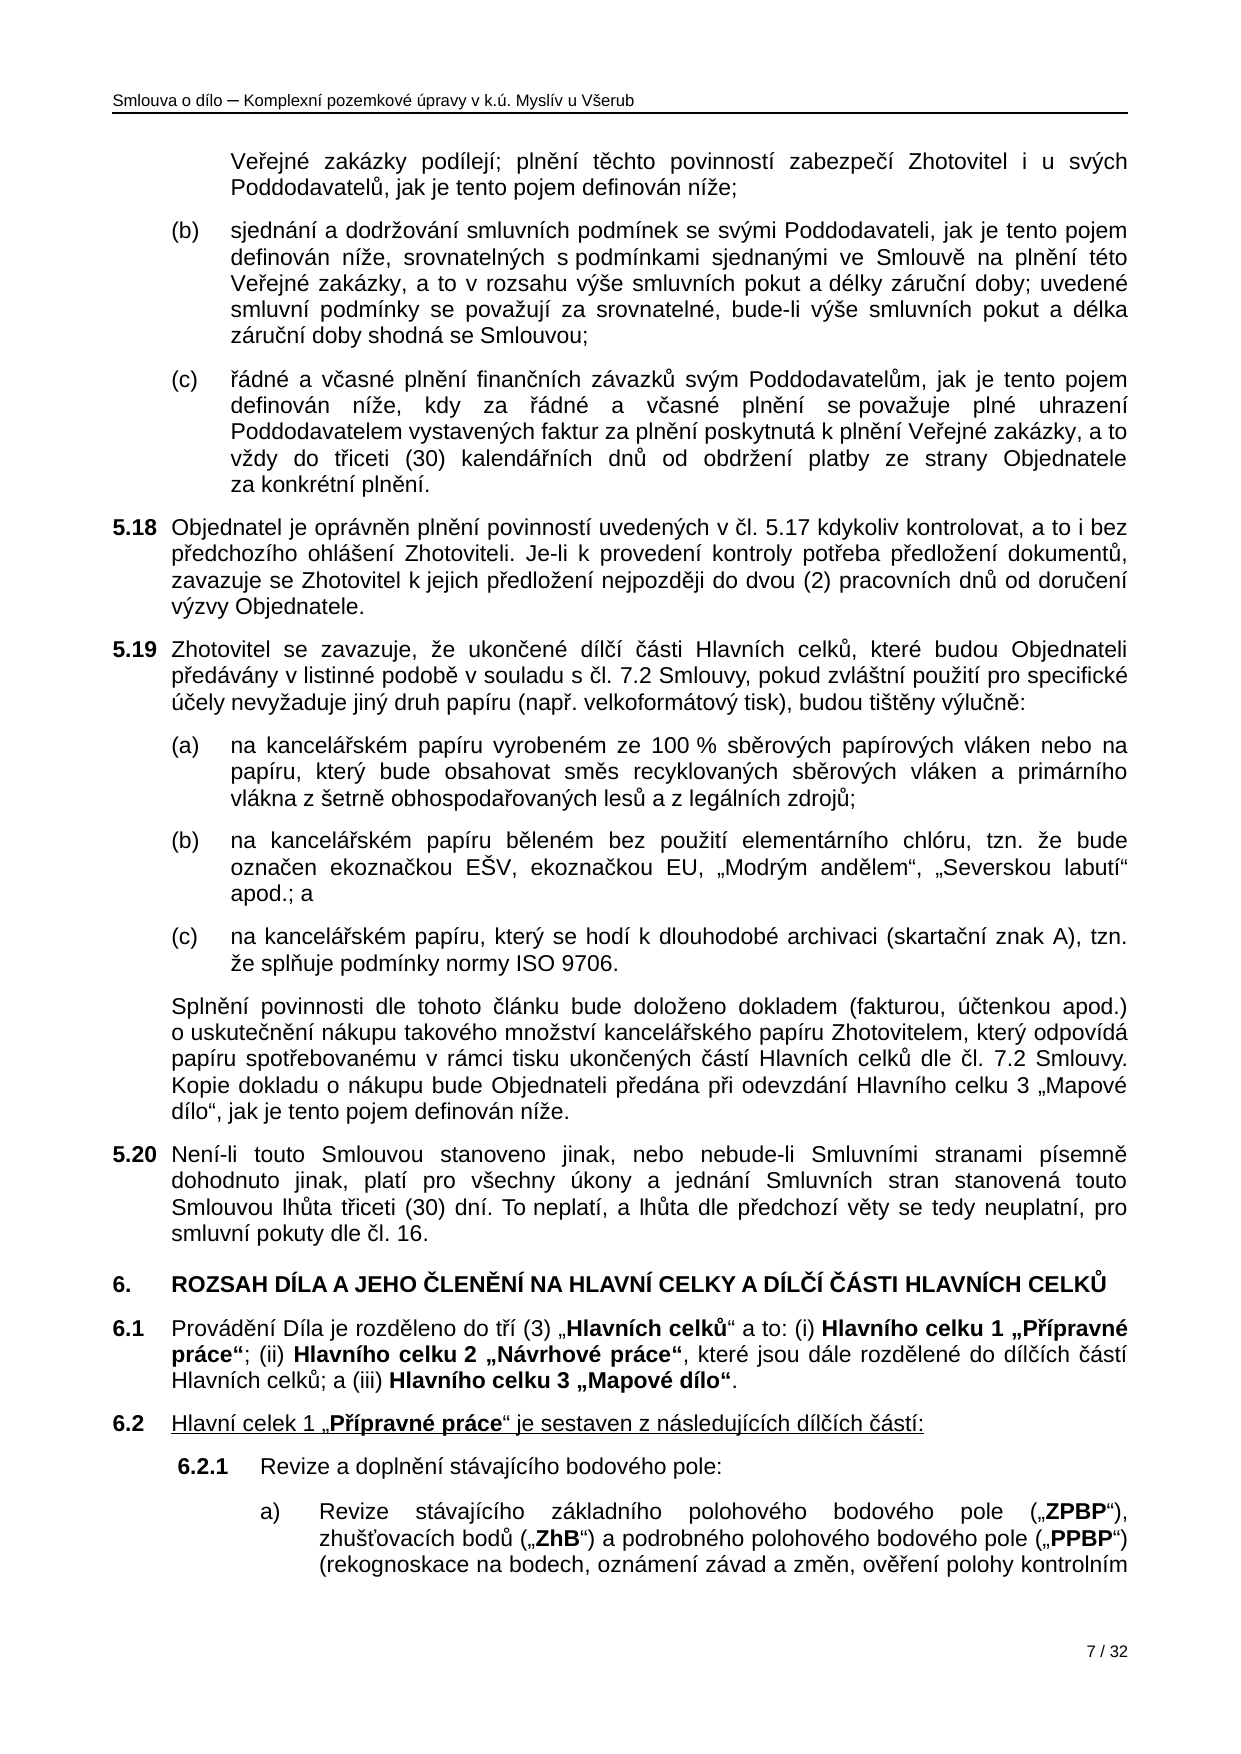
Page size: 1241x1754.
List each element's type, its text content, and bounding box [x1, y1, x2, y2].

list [260, 1498, 1128, 1577]
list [171, 148, 1128, 200]
list řádné a včasné plnění finančních závazků svým Poddodavatelům, jak je tento pojem definován níže, kdy za řádné a včasné plnění se považuje plné uhrazení Poddodavatelem vystavených faktur za plnění poskytnutá k plnění Veřejné zakázky, a to vždy do třiceti (30) kalendářních dnů od obdržení platby ze strany Objednatele za konkrétní plnění. [171, 366, 1128, 497]
list na kancelářském papíru vyrobeném ze 100 % sběrových papírových vláken nebo na papíru, který bude obsahovat směs recyklovaných sběrových vláken a primárního vlákna z šetrně obhospodařovaných lesů a z legálních zdrojů; [171, 732, 1128, 811]
list na kancelářském papíru běleném bez použití elementárního chlóru, tzn. že bude označen ekoznačkou EŠV, ekoznačkou EU, „Modrým andělem“, „Severskou labutí“ apod.; a [171, 827, 1128, 907]
list Splnění povinnosti dle tohoto článku bude doloženo dokladem (fakturou, účtenkou apod.) o uskutečnění nákupu takového množství kancelářského papíru Zhotovitelem, který odpovídá papíru spotřebovanému v rámci tisku ukončených částí Hlavních celků dle čl. 7.2 Smlouvy. Kopie dokladu o nákupu bude Objednateli předána při odevzdání Hlavního celku 3 „Mapové dílo“, jak je tento pojem definován níže. [171, 993, 1128, 1124]
text Rozsah díla a jeho členění na hlavní celky a dílčí části Hlavních celků [112, 1271, 1128, 1298]
list na kancelářském papíru, který se hodí k dlouhodobé archivaci (skartační znak A), tzn. že splňuje podmínky normy ISO 9706. [171, 923, 1128, 976]
text Provádění Díla je rozděleno do tří (3) „Hlavních celků“ a to: (i) Hlavního celku 1 „Přípravné práce“; (ii) Hlavního celku 2 „Návrhové práce“, které jsou dále rozdělené do dílčích částí Hlavních celků; a (iii) Hlavního celku 3 „Mapové dílo“. [112, 1314, 1128, 1393]
text Zhotovitel se zavazuje, že ukončené dílčí části Hlavních celků, které budou Objednateli předávány v listinné podobě v souladu s čl. 7.2 Smlouvy, pokud zvláštní použití pro specifické účely nevyžaduje jiný druh papíru (např. velkoformátový tisk), budou tištěny výlučně: [112, 636, 1128, 715]
list sjednání a dodržování smluvních podmínek se svými Poddodavateli, jak je tento pojem definován níže, srovnatelných s podmínkami sjednanými ve Smlouvě na plnění této Veřejné zakázky, a to v rozsahu výše smluvních pokut a délky záruční doby; uvedené smluvní podmínky se považují za srovnatelné, bude-li výše smluvních pokut a délka záruční doby shodná se Smlouvou; [171, 217, 1128, 349]
text Objednatel je oprávněn plnění povinností uvedených v čl. 5.17 kdykoliv kontrolovat, a to i bez předchozího ohlášení Zhotoviteli. Je-li k provedení kontroly potřeba předložení dokumentů, zavazuje se Zhotovitel k jejich předložení nejpozději do dvou (2) pracovních dnů od doručení výzvy Objednatele. [112, 514, 1128, 619]
text Není-li touto Smlouvou stanoveno jinak, nebo nebude-li Smluvními stranami písemně dohodnuto jinak, platí pro všechny úkony a jednání Smluvních stran stanovená touto Smlouvou lhůta třiceti (30) dní. To neplatí, a lhůta dle předchozí věty se tedy neuplatní, pro smluvní pokuty dle čl. 16. [112, 1141, 1128, 1246]
text Hlavní celek 1 „Přípravné práce“ je sestaven z následujících dílčích částí: [112, 1410, 1128, 1437]
text Revize a doplnění stávajícího bodového pole: [177, 1453, 1128, 1479]
